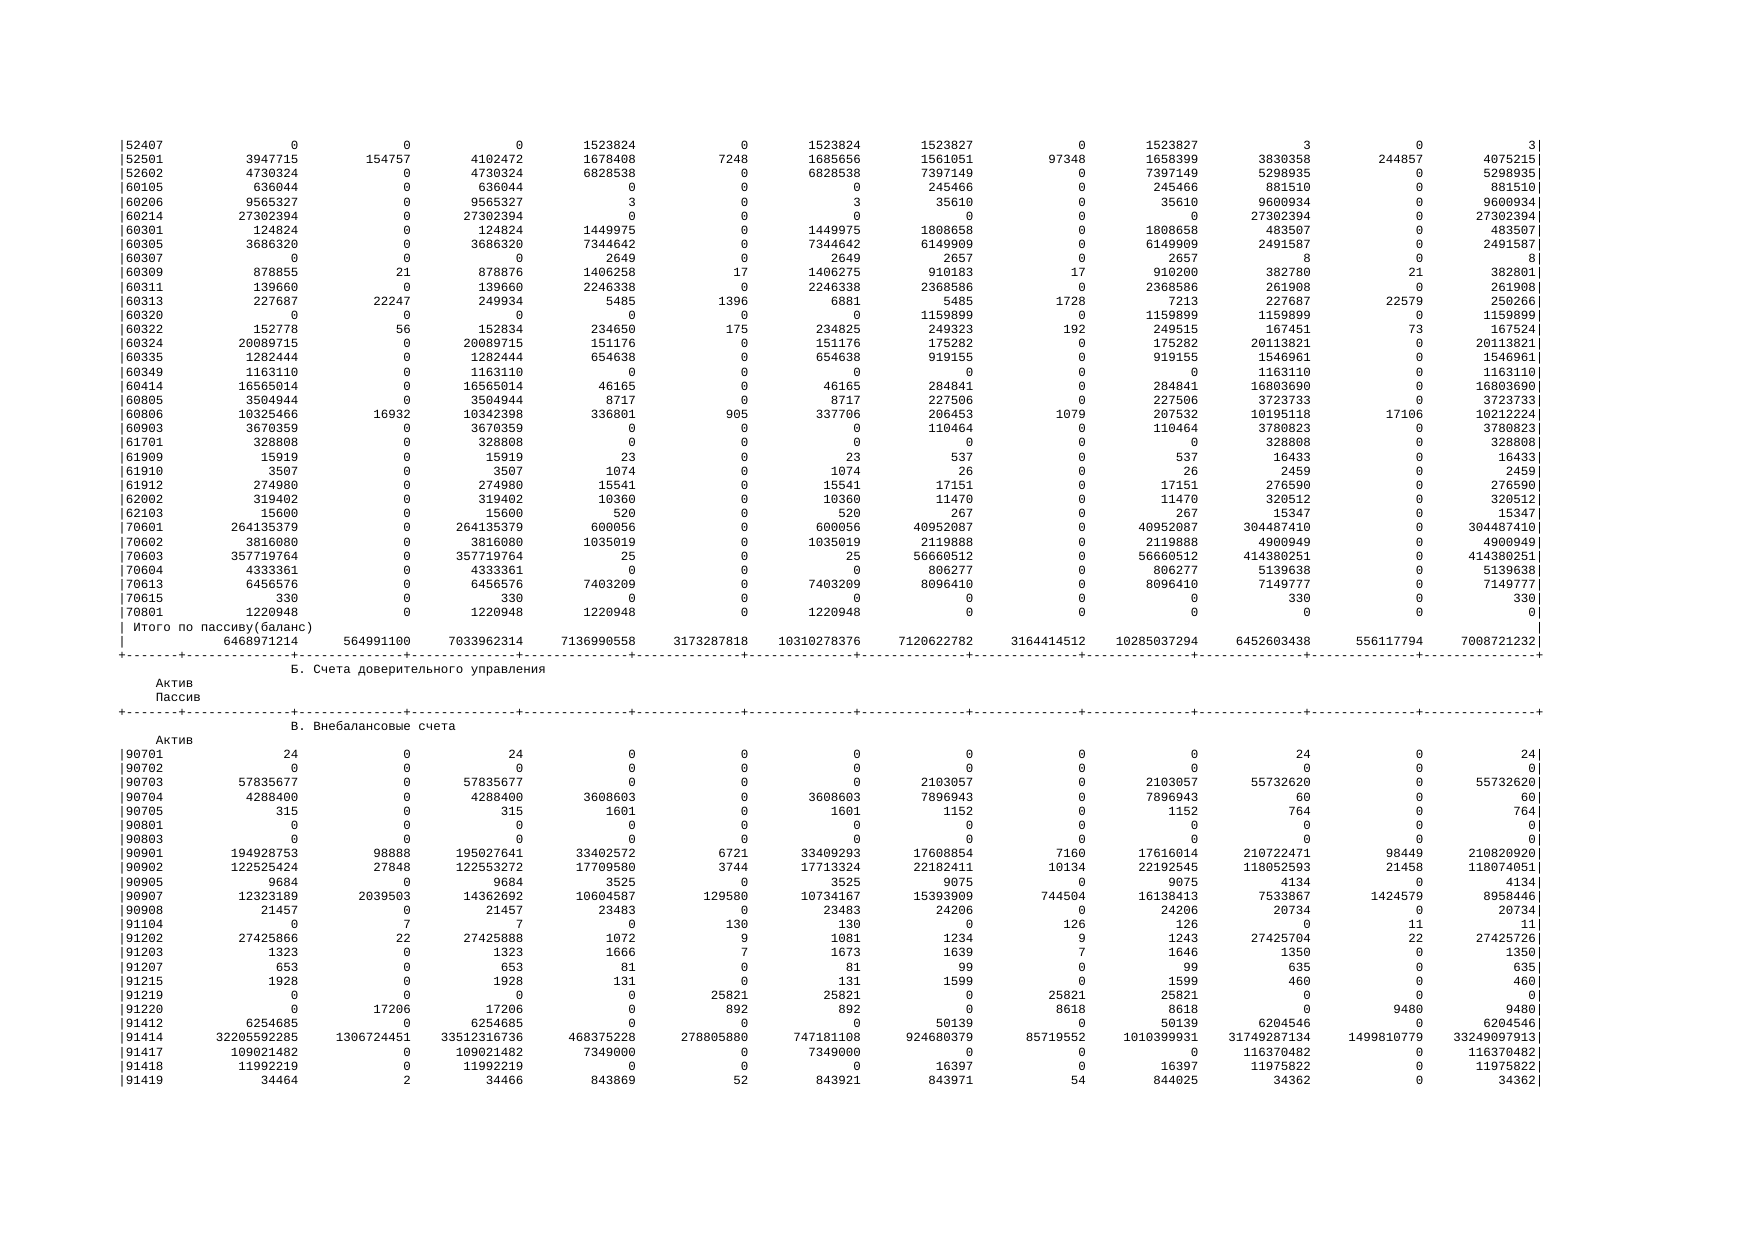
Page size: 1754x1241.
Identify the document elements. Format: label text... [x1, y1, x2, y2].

text |91215 1928 0 1928 131 0 131 1599 0 1599 460 0 460| [118, 975, 1636, 989]
text |60349 1163110 0 1163110 0 0 0 0 0 0 1163110 0 1163110| [118, 366, 1636, 380]
text |91418 11992219 0 11992219 0 0 0 16397 0 16397 11975822 0 11975822| [118, 1060, 1636, 1074]
text |70604 4333361 0 4333361 0 0 0 806277 0 806277 5139638 0 5139638| [118, 564, 1636, 578]
text |90705 315 0 315 1601 0 1601 1152 0 1152 764 0 764| [118, 805, 1636, 819]
text |60903 3670359 0 3670359 0 0 0 110464 0 110464 3780823 0 3780823| [118, 422, 1636, 436]
text |60214 27302394 0 27302394 0 0 0 0 0 0 27302394 0 27302394| [118, 210, 1636, 224]
text |70615 330 0 330 0 0 0 0 0 0 330 0 330| [118, 592, 1636, 606]
text Б. Счета доверительного управления [118, 663, 1636, 677]
text |60322 152778 56 152834 234650 175 234825 249323 192 249515 167451 73 167524| [118, 323, 1636, 337]
text |52501 3947715 154757 4102472 1678408 7248 1685656 1561051 97348 1658399 3830358 244857 4075215| [118, 153, 1636, 167]
text |60105 636044 0 636044 0 0 0 245466 0 245466 881510 0 881510| [118, 181, 1636, 196]
text |90704 4288400 0 4288400 3608603 0 3608603 7896943 0 7896943 60 0 60| [118, 791, 1636, 805]
text |61910 3507 0 3507 1074 0 1074 26 0 26 2459 0 2459| [118, 465, 1636, 479]
text |62002 319402 0 319402 10360 0 10360 11470 0 11470 320512 0 320512| [118, 493, 1636, 507]
text |91104 0 7 7 0 130 130 0 126 126 0 11 11| [118, 918, 1636, 932]
text |91202 27425866 22 27425888 1072 9 1081 1234 9 1243 27425704 22 27425726| [118, 932, 1636, 946]
text |91203 1323 0 1323 1666 7 1673 1639 7 1646 1350 0 1350| [118, 946, 1636, 961]
text Пассив [118, 691, 1636, 706]
text |90703 57835677 0 57835677 0 0 0 2103057 0 2103057 55732620 0 55732620| [118, 776, 1636, 791]
text |91220 0 17206 17206 0 892 892 0 8618 8618 0 9480 9480| [118, 1003, 1636, 1017]
text |60206 9565327 0 9565327 3 0 3 35610 0 35610 9600934 0 9600934| [118, 196, 1636, 210]
text |90905 9684 0 9684 3525 0 3525 9075 0 9075 4134 0 4134| [118, 876, 1636, 890]
text |60414 16565014 0 16565014 46165 0 46165 284841 0 284841 16803690 0 16803690| [118, 380, 1636, 394]
text |90908 21457 0 21457 23483 0 23483 24206 0 24206 20734 0 20734| [118, 904, 1636, 918]
text |70601 264135379 0 264135379 600056 0 600056 40952087 0 40952087 304487410 0 304487410| [118, 521, 1636, 536]
text +-------+--------------+--------------+--------------+--------------+--------------+--------------+--------------+--------------+--------------+--------------+--------------+---------------+ [118, 649, 1636, 663]
text |91414 32205592285 1306724451 33512316736 468375228 278805880 747181108 924680379 85719552 1010399931 31749287134 1499810779 33249097913| [118, 1031, 1636, 1046]
text |90901 194928753 98888 195027641 33402572 6721 33409293 17608854 7160 17616014 210722471 98449 210820920| [118, 847, 1636, 861]
text +-------+--------------+--------------+--------------+--------------+--------------+--------------+--------------+--------------+--------------+--------------+--------------+---------------+ [118, 706, 1636, 720]
text |70801 1220948 0 1220948 1220948 0 1220948 0 0 0 0 0 0| [118, 606, 1636, 621]
text |60324 20089715 0 20089715 151176 0 151176 175282 0 175282 20113821 0 20113821| [118, 337, 1636, 351]
text |60305 3686320 0 3686320 7344642 0 7344642 6149909 0 6149909 2491587 0 2491587| [118, 238, 1636, 252]
text |60313 227687 22247 249934 5485 1396 6881 5485 1728 7213 227687 22579 250266| [118, 295, 1636, 309]
text |60309 878855 21 878876 1406258 17 1406275 910183 17 910200 382780 21 382801| [118, 266, 1636, 281]
text |60335 1282444 0 1282444 654638 0 654638 919155 0 919155 1546961 0 1546961| [118, 351, 1636, 366]
text В. Внебалансовые счета [118, 720, 1636, 734]
text |90803 0 0 0 0 0 0 0 0 0 0 0 0| [118, 833, 1636, 847]
text |61701 328808 0 328808 0 0 0 0 0 0 328808 0 328808| [118, 436, 1636, 451]
text |60307 0 0 0 2649 0 2649 2657 0 2657 8 0 8| [118, 252, 1636, 266]
text Актив [118, 734, 1636, 748]
text |70613 6456576 0 6456576 7403209 0 7403209 8096410 0 8096410 7149777 0 7149777| [118, 578, 1636, 592]
text |62103 15600 0 15600 520 0 520 267 0 267 15347 0 15347| [118, 507, 1636, 521]
text Актив [118, 677, 1636, 691]
text |60301 124824 0 124824 1449975 0 1449975 1808658 0 1808658 483507 0 483507| [118, 224, 1636, 238]
text |90902 122525424 27848 122553272 17709580 3744 17713324 22182411 10134 22192545 118052593 21458 118074051| [118, 861, 1636, 876]
text |52602 4730324 0 4730324 6828538 0 6828538 7397149 0 7397149 5298935 0 5298935| [118, 167, 1636, 181]
text |90801 0 0 0 0 0 0 0 0 0 0 0 0| [118, 819, 1636, 833]
text |61909 15919 0 15919 23 0 23 537 0 537 16433 0 16433| [118, 451, 1636, 465]
text |91419 34464 2 34466 843869 52 843921 843971 54 844025 34362 0 34362| [118, 1074, 1636, 1088]
text |52407 0 0 0 1523824 0 1523824 1523827 0 1523827 3 0 3| [118, 139, 1636, 153]
text |91219 0 0 0 0 25821 25821 0 25821 25821 0 0 0| [118, 989, 1636, 1003]
text |91207 653 0 653 81 0 81 99 0 99 635 0 635| [118, 961, 1636, 975]
text |90702 0 0 0 0 0 0 0 0 0 0 0 0| [118, 762, 1636, 776]
text |90701 24 0 24 0 0 0 0 0 0 24 0 24| [118, 748, 1636, 762]
text |60320 0 0 0 0 0 0 1159899 0 1159899 1159899 0 1159899| [118, 309, 1636, 323]
text |90907 12323189 2039503 14362692 10604587 129580 10734167 15393909 744504 16138413 7533867 1424579 8958446| [118, 890, 1636, 904]
text |60806 10325466 16932 10342398 336801 905 337706 206453 1079 207532 10195118 17106 10212224| [118, 408, 1636, 422]
text |60805 3504944 0 3504944 8717 0 8717 227506 0 227506 3723733 0 3723733| [118, 394, 1636, 408]
text | Итого по пассиву(баланс) | [118, 621, 1636, 635]
text |70602 3816080 0 3816080 1035019 0 1035019 2119888 0 2119888 4900949 0 4900949| [118, 536, 1636, 550]
text |70603 357719764 0 357719764 25 0 25 56660512 0 56660512 414380251 0 414380251| [118, 550, 1636, 564]
text | 6468971214 564991100 7033962314 7136990558 3173287818 10310278376 7120622782 3164414512 10285037294 6452603438 556117794 7008721232| [118, 635, 1636, 649]
text |91412 6254685 0 6254685 0 0 0 50139 0 50139 6204546 0 6204546| [118, 1017, 1636, 1031]
text |60311 139660 0 139660 2246338 0 2246338 2368586 0 2368586 261908 0 261908| [118, 281, 1636, 295]
text |61912 274980 0 274980 15541 0 15541 17151 0 17151 276590 0 276590| [118, 479, 1636, 493]
text |91417 109021482 0 109021482 7349000 0 7349000 0 0 0 116370482 0 116370482| [118, 1046, 1636, 1060]
